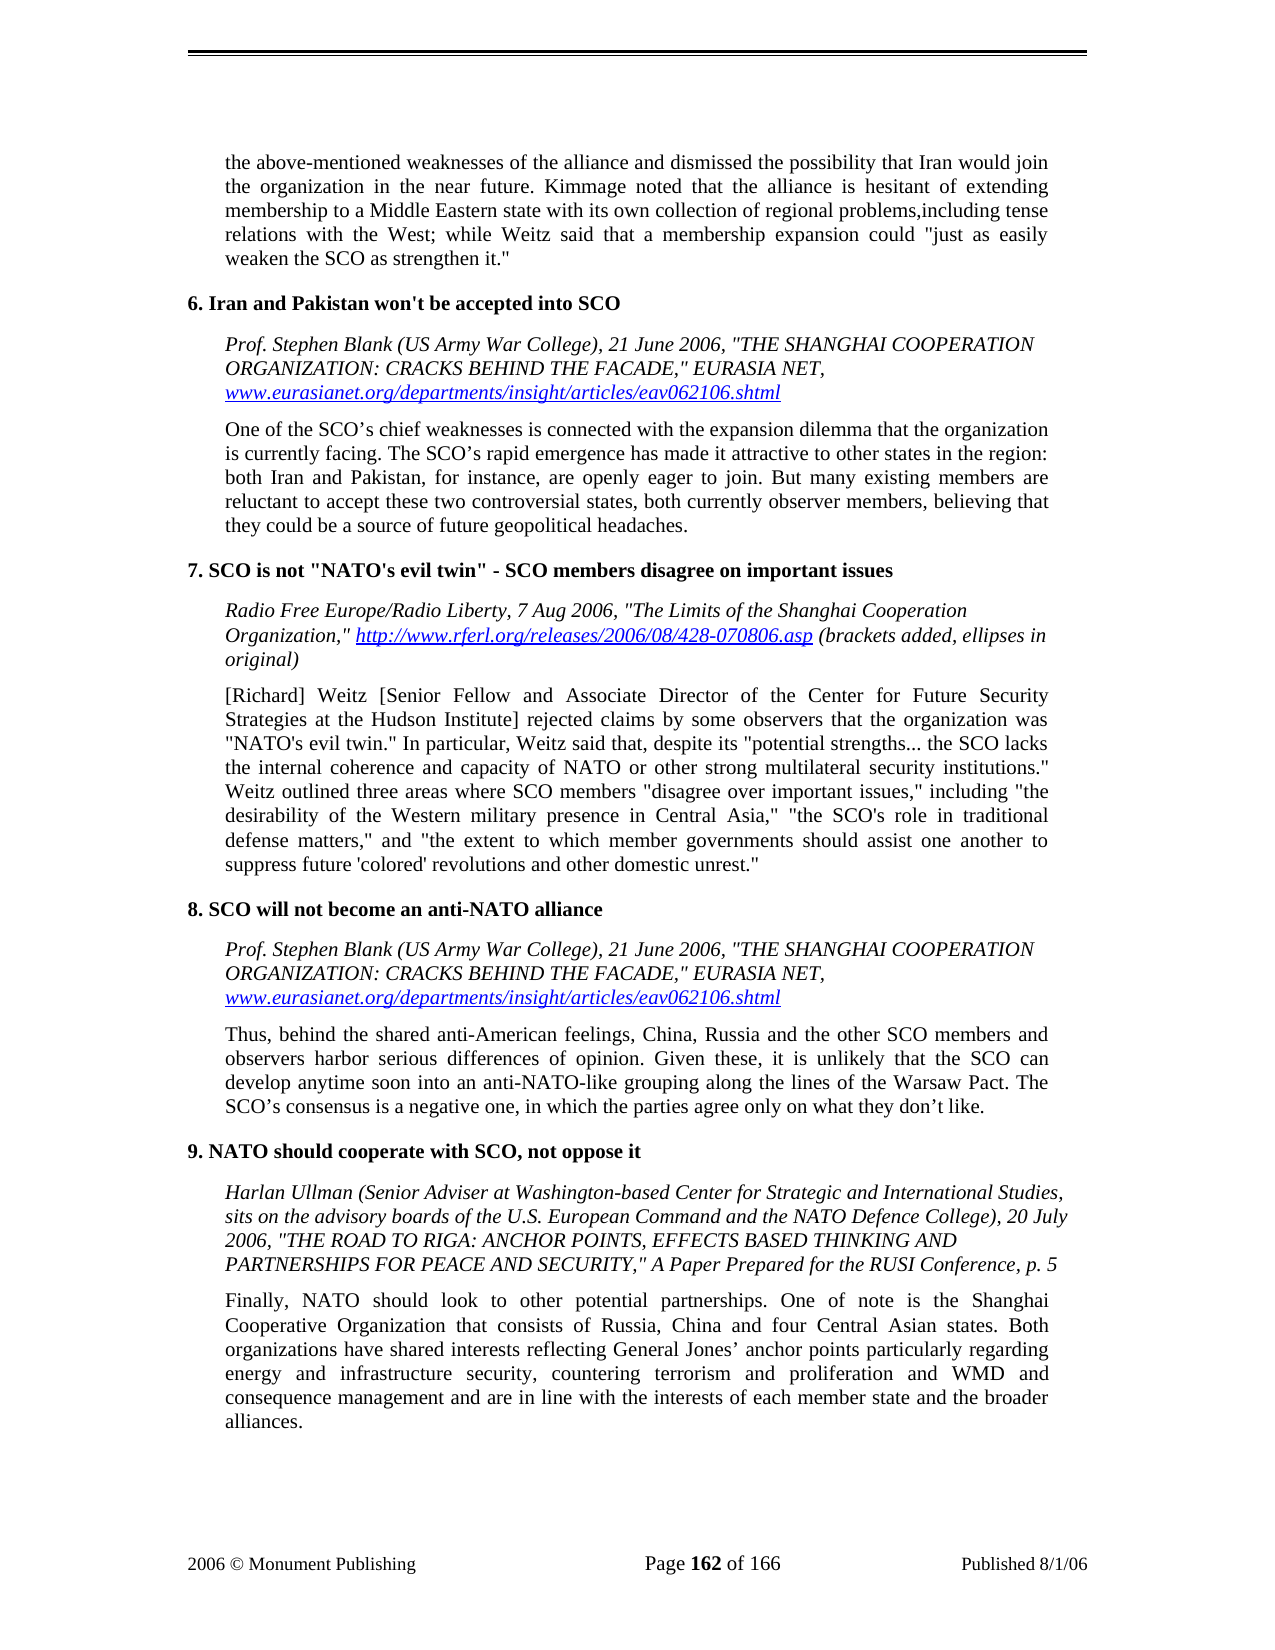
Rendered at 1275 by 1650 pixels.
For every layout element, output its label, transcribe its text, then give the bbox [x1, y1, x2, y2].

text 7. SCO is not "NATO's evil twin" - SCO members disagree on important issues [187, 558, 1087, 582]
text Finally, NATO should look to other potential partnerships. One of note is the Shanghai Cooperative Organization that consists of Russia, China and four Central Asian states. Both organizations have shared interests reflecting General Jones’ anchor points particularly regarding energy and infrastructure security, countering terrorism and proliferation and WMD and consequence management and are in line with the interests of each member state and the broader alliances. [225, 1288, 1050, 1433]
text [225, 150, 1050, 270]
text 6. Iran and Pakistan won't be accepted into SCO [187, 291, 1087, 315]
text Radio Free Europe/Radio Liberty, 7 Aug 2006, "The Limits of the Shanghai Cooperation Organization," http://www.rferl.org/releases/2006/08/428-070806.asp (brackets added, ellipses in original) [225, 598, 1087, 671]
text One of the SCO’s chief weaknesses is connected with the expansion dilemma that the organization is currently facing. The SCO’s rapid emergence has made it attractive to other states in the region: both Iran and Pakistan, for instance, are openly eager to join. But many existing members are reluctant to accept these two controversial states, both currently observer members, believing that they could be a source of future geopolitical headaches. [225, 417, 1050, 537]
text [Richard] Weitz [Senior Fellow and Associate Director of the Center for Future Security Strategies at the Hudson Institute] rejected claims by some observers that the organization was "NATO's evil twin." In particular, Weitz said that, despite its "potential strengths... the SCO lacks the internal coherence and capacity of NATO or other strong multilateral security institutions." Weitz outlined three areas where SCO members "disagree over important issues," including "the desirability of the Western military presence in Central Asia," "the SCO's role in traditional defense matters," and "the extent to which member governments should assist one another to suppress future 'colored' revolutions and other domestic unrest." [225, 683, 1050, 876]
text Prof. Stephen Blank (US Army War College), 21 June 2006, "THE SHANGHAI COOPERATION ORGANIZATION: CRACKS BEHIND THE FACADE," EURASIA NET, www.eurasianet.org/departments/insight/articles/eav062106.shtml [225, 937, 1087, 1009]
text 8. SCO will not become an anti-NATO alliance [187, 896, 1087, 921]
text Thus, behind the shared anti-American feelings, China, Russia and the other SCO members and observers harbor serious differences of opinion. Given these, it is unlikely that the SCO can develop anytime soon into an anti-NATO-like grouping along the lines of the Warsaw Pact. The SCO’s consensus is a negative one, in which the parties agree only on what they don’t like. [225, 1022, 1050, 1118]
text Prof. Stephen Blank (US Army War College), 21 June 2006, "THE SHANGHAI COOPERATION ORGANIZATION: CRACKS BEHIND THE FACADE," EURASIA NET, www.eurasianet.org/departments/insight/articles/eav062106.shtml [225, 332, 1087, 404]
text 9. NATO should cooperate with SCO, not oppose it [187, 1139, 1087, 1163]
text Harlan Ullman (Senior Adviser at Washington-based Center for Strategic and International Studies, sits on the advisory boards of the U.S. European Command and the NATO Defence College), 20 July 2006, "THE ROAD TO RIGA: ANCHOR POINTS, EFFECTS BASED THINKING AND PARTNERSHIPS FOR PEACE AND SECURITY," A Paper Prepared for the RUSI Conference, p. 5 [225, 1180, 1087, 1276]
